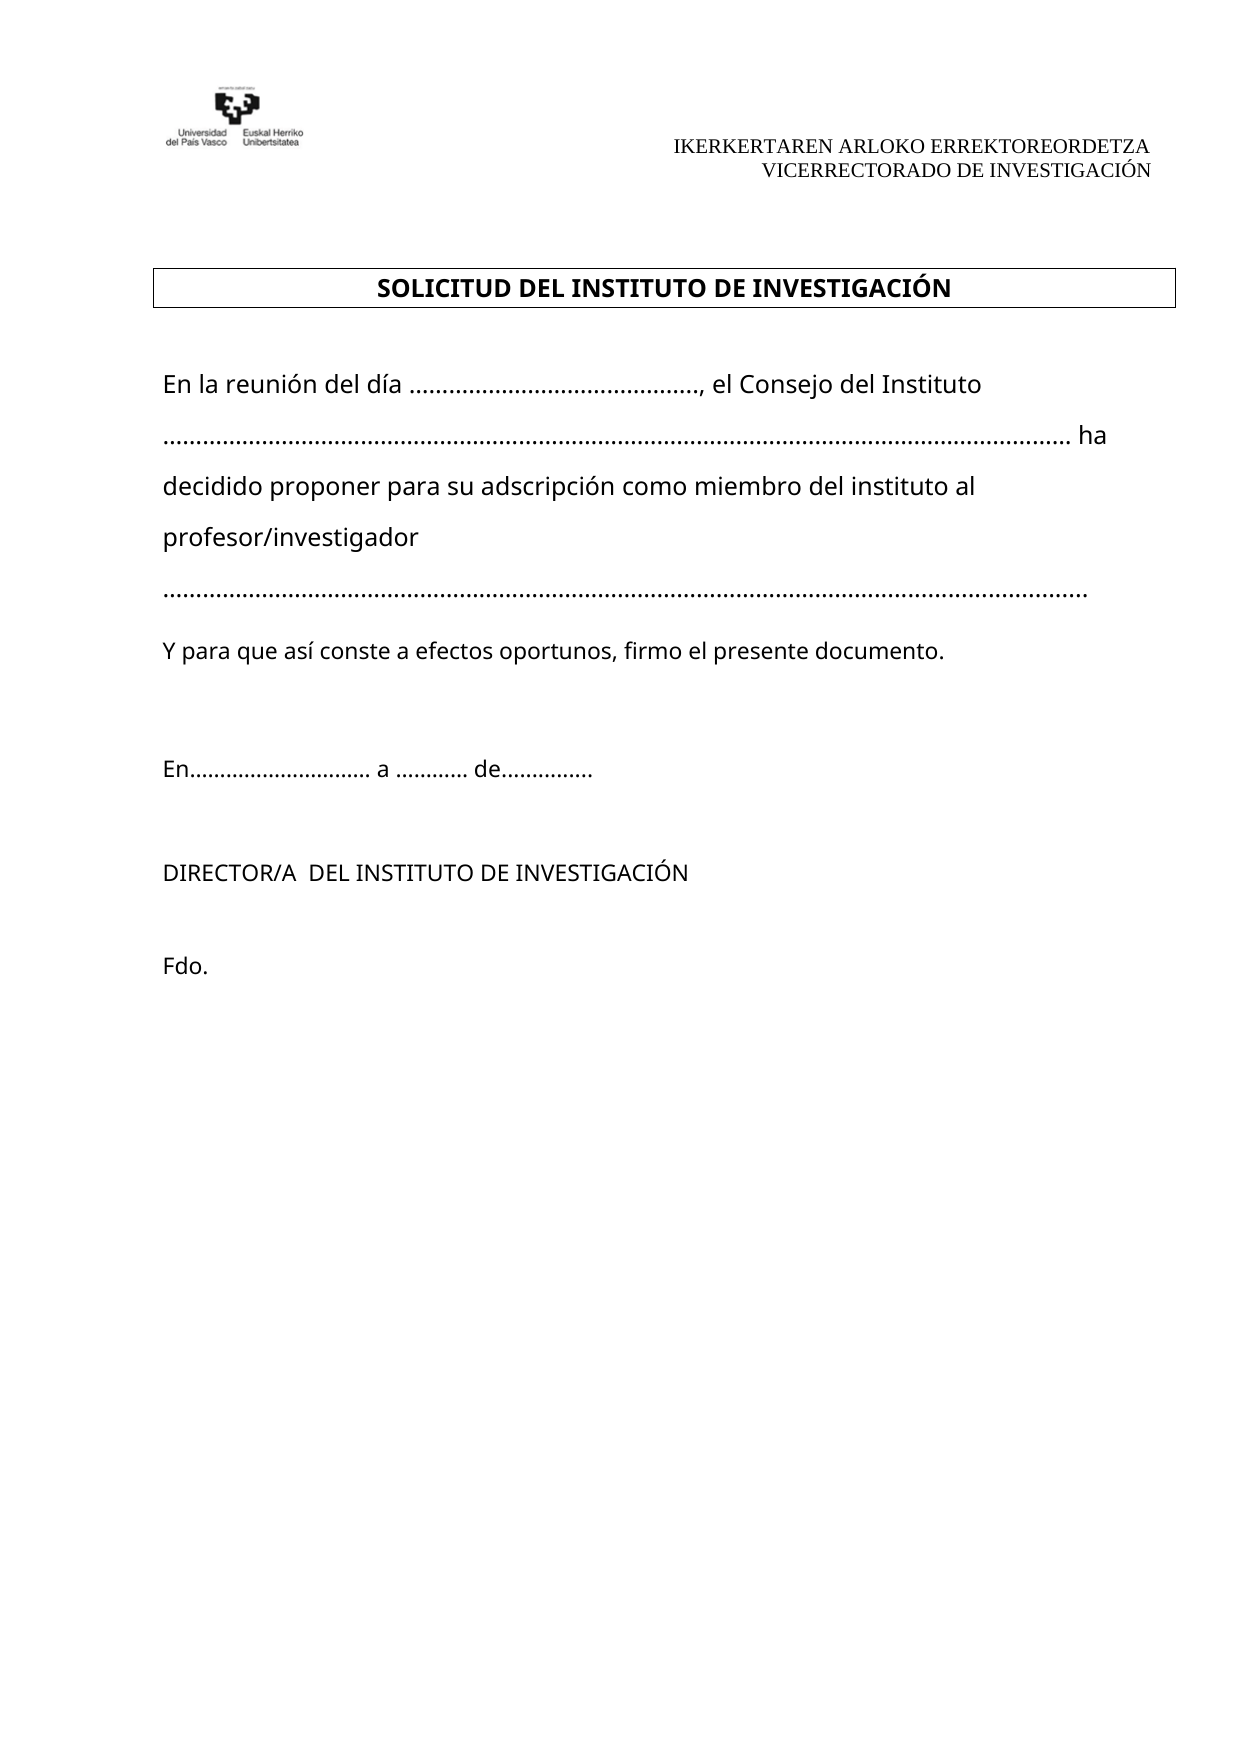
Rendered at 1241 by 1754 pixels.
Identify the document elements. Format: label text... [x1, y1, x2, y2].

picture [162, 73, 305, 154]
text En………………………… a ………… de............... [162, 753, 1167, 784]
text Y para que así conste a efectos oportunos, firmo el presente documento. [162, 634, 1167, 666]
text En la reunión del día …………………………………….., el Consejo del Instituto ………………………………………………………………………………………………………………………… ha decidido proponer para su adscripción como miembro del instituto al profesor/investigador ………………………………………………………………………………………………................................ [162, 367, 1167, 605]
text SOLICITUD DEL INSTITUTO DE INVESTIGACIÓN [154, 269, 1175, 307]
text Fdo. [162, 950, 1167, 981]
text DIRECTOR/A DEL INSTITUTO DE INVESTIGACIÓN [162, 856, 1167, 888]
